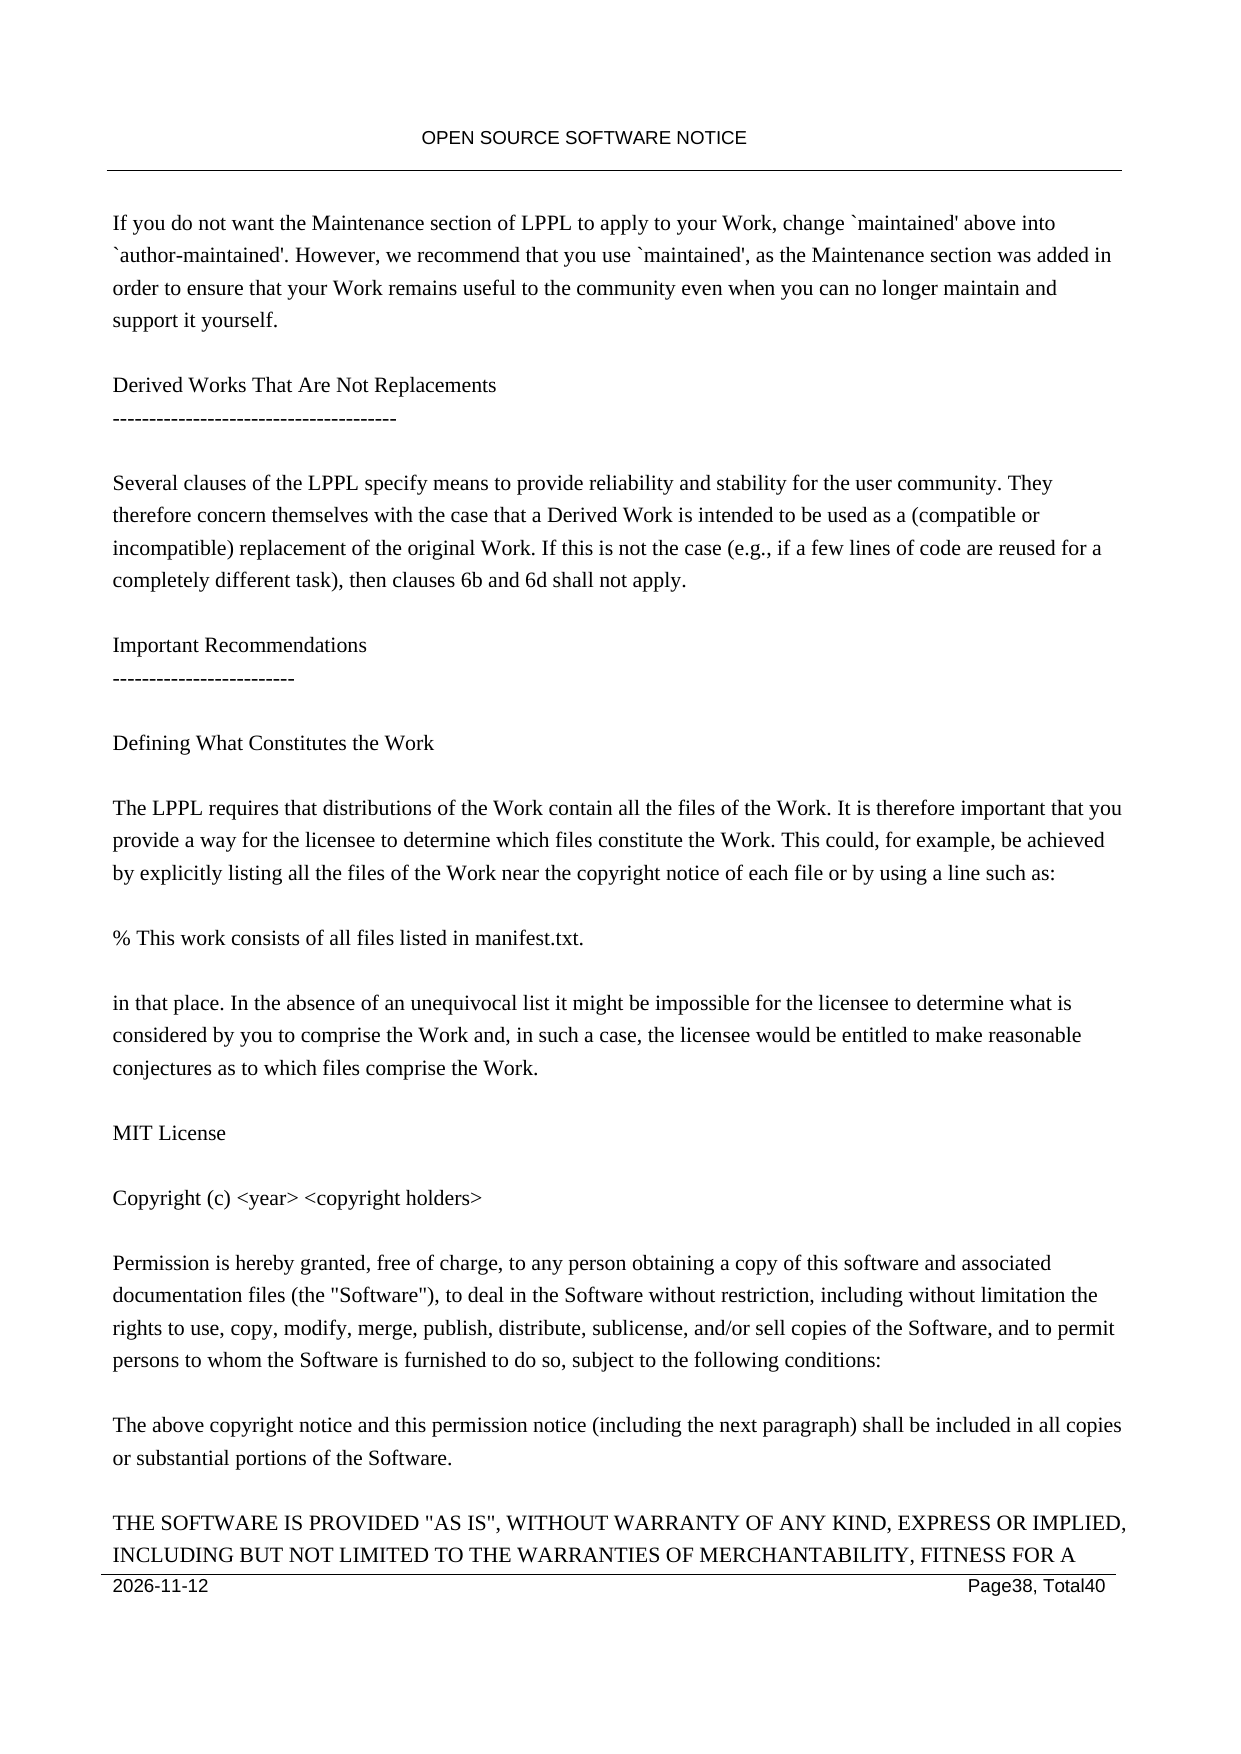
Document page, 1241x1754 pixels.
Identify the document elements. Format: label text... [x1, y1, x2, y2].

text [112, 986, 1128, 1571]
text Derived Works That Are Not Replacements [112, 369, 1128, 401]
text --------------------------------------- [112, 401, 1128, 434]
text Important Recommendations [112, 629, 1128, 661]
text ------------------------- [112, 661, 1128, 694]
text The LPPL requires that distributions of the Work contain all the files of the Work. It is therefore important that you provide a way for the licensee to determine which files constitute the Work. This could, for example, be achieved by explicitly listing all the files of the Work near the copyright notice of each file or by using a line such as: [112, 791, 1128, 889]
text % This work consists of all files listed in manifest.txt. [112, 921, 1128, 954]
text If you do not want the Maintenance section of LPPL to apply to your Work, change `maintained' above into `author-maintained'. However, we recommend that you use `maintained', as the Maintenance section was added in order to ensure that your Work remains useful to the community even when you can no longer maintain and support it yourself. [112, 206, 1128, 336]
text Defining What Constitutes the Work [112, 726, 1128, 759]
text Several clauses of the LPPL specify means to provide reliability and stability for the user community. They therefore concern themselves with the case that a Derived Work is intended to be used as a (compatible or incompatible) replacement of the original Work. If this is not the case (e.g., if a few lines of code are reused for a completely different task), then clauses 6b and 6d shall not apply. [112, 466, 1128, 596]
